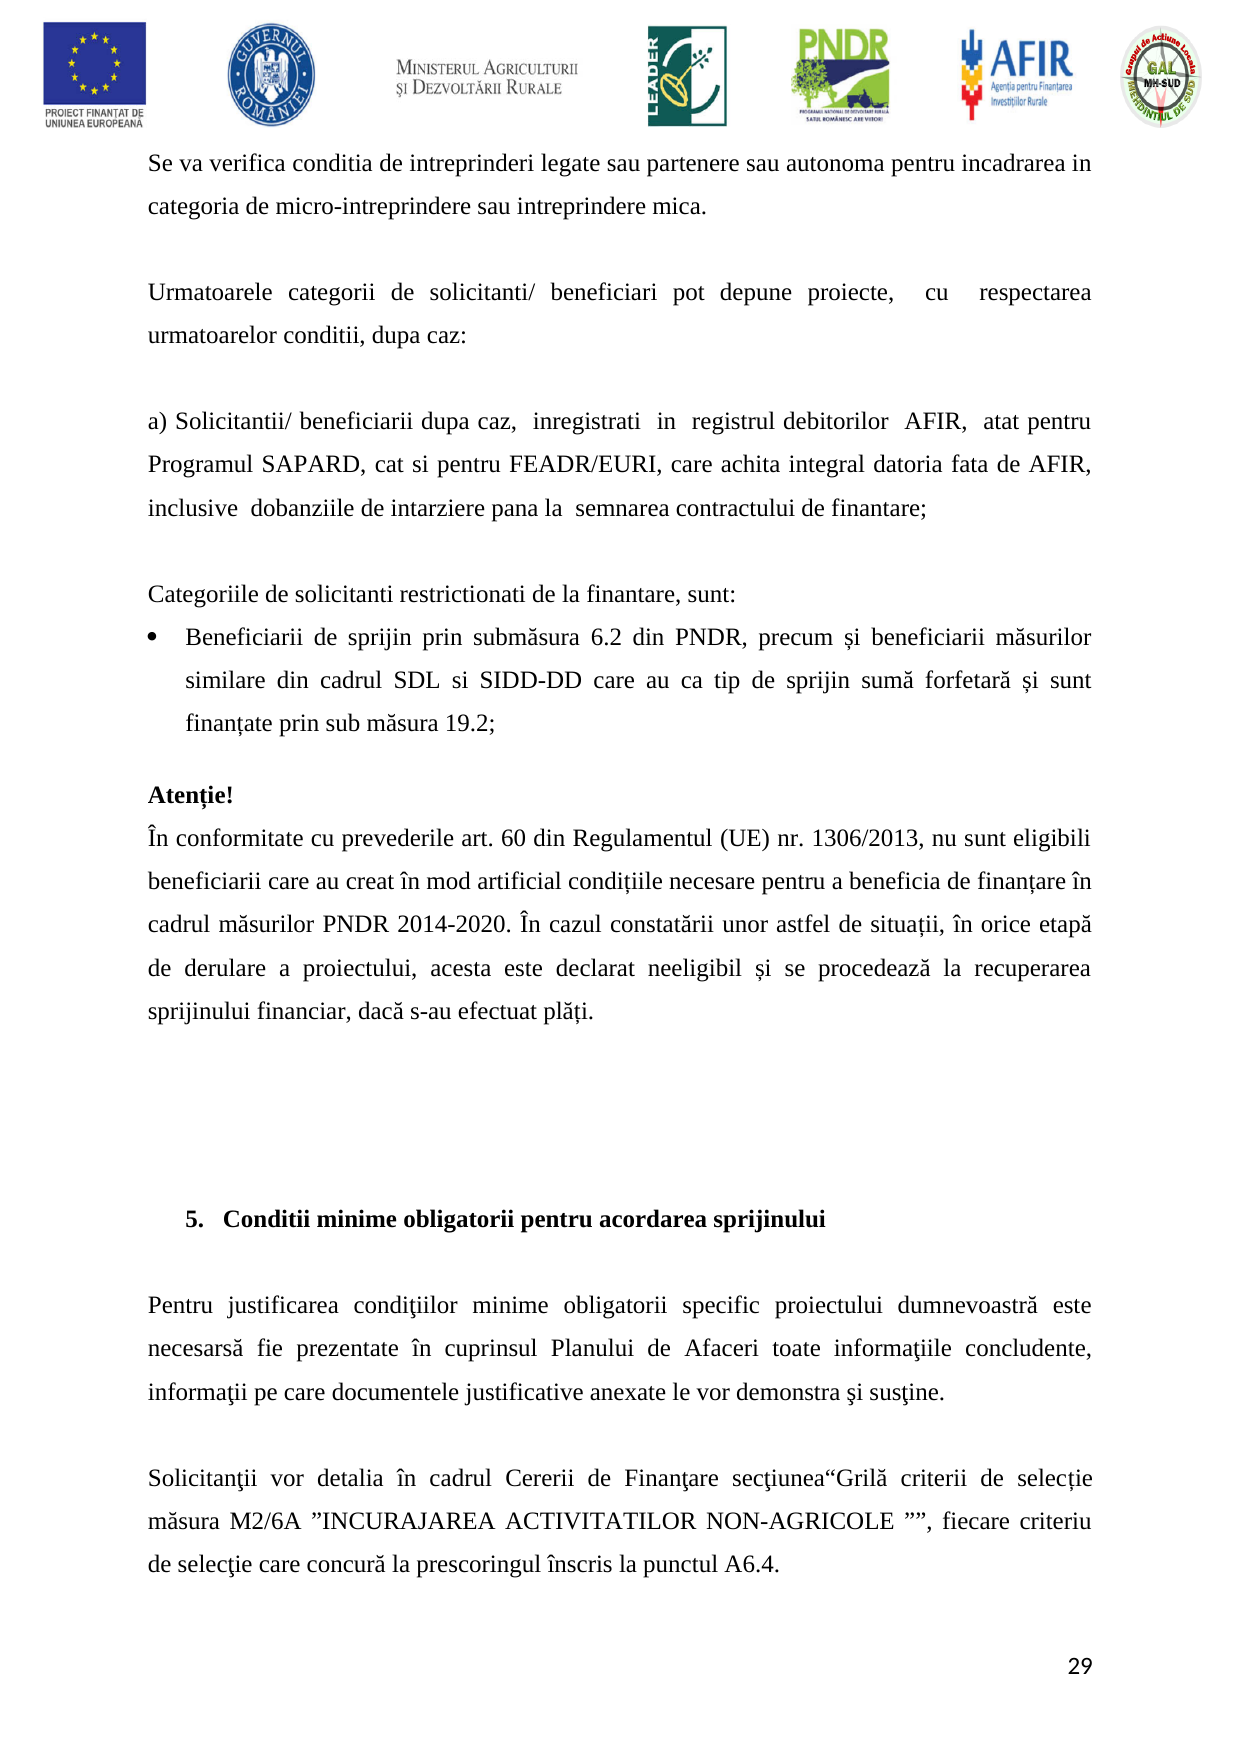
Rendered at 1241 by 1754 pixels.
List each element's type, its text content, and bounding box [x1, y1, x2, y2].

text În conformitate cu prevederile art. 60 din Regulamentul (UE) nr. 1306/2013, nu sunt eligibili beneficiarii care au creat în mod artificial condițiile necesare pentru a beneficia de finanțare în cadrul măsurilor PNDR 2014-2020. În cazul constatării unor astfel de situații, în orice etapă de derulare a proiectului, acesta este declarat neeligibil și se procedează la recuperarea sprijinului financiar, dacă s-au efectuat plăți. [148, 823, 1093, 1024]
text Urmatoarele categorii de solicitanti/ beneficiari pot depune proiecte, cu respectarea urmatoarelor conditii, dupa caz: [148, 277, 1093, 349]
text Pentru justificarea condiţiilor minime obligatorii specific proiectului dumnevoastră este necesarsă fie prezentate în cuprinsul Planului de Afaceri toate informaţiile concludente, informaţii pe care documentele justificative anexate le vor demonstra şi susţine. [148, 1290, 1093, 1405]
text a) Solicitantii/ beneficiarii dupa caz, inregistrati in registrul debitorilor AFIR, atat pentru Programul SAPARD, cat si pentru FEADR/EURI, care achita integral datoria fata de AFIR, inclusive dobanziile de intarziere pana la semnarea contractului de finantare; [148, 406, 1093, 521]
picture [14, 14, 1223, 127]
text Solicitanţii vor detalia în cadrul Cererii de Finanţare secţiunea“Grilă criterii de selecție măsura M2/6A ”INCURAJAREA ACTIVITATILOR NON-AGRICOLE ””, fiecare criteriu de selecţie care concură la prescoringul înscris la punctul A6.4. [148, 1463, 1093, 1578]
text Atenție! [148, 780, 1093, 809]
text Categoriile de solicitanti restrictionati de la finantare, sunt: [148, 579, 1093, 608]
list Beneficiarii de sprijin prin submăsura 6.2 din PNDR, precum și beneficiarii măsurilor similare din cadrul SDL si SIDD-DD care au ca tip de sprijin sumă forfetară și sunt finanțate prin sub măsura 19.2; [148, 622, 1093, 737]
text Se va verifica conditia de intreprinderi legate sau partenere sau autonoma pentru incadrarea in categoria de micro-intreprindere sau intreprindere mica. [148, 148, 1093, 219]
subtitle Conditii minime obligatorii pentru acordarea sprijinului [185, 1204, 1093, 1233]
